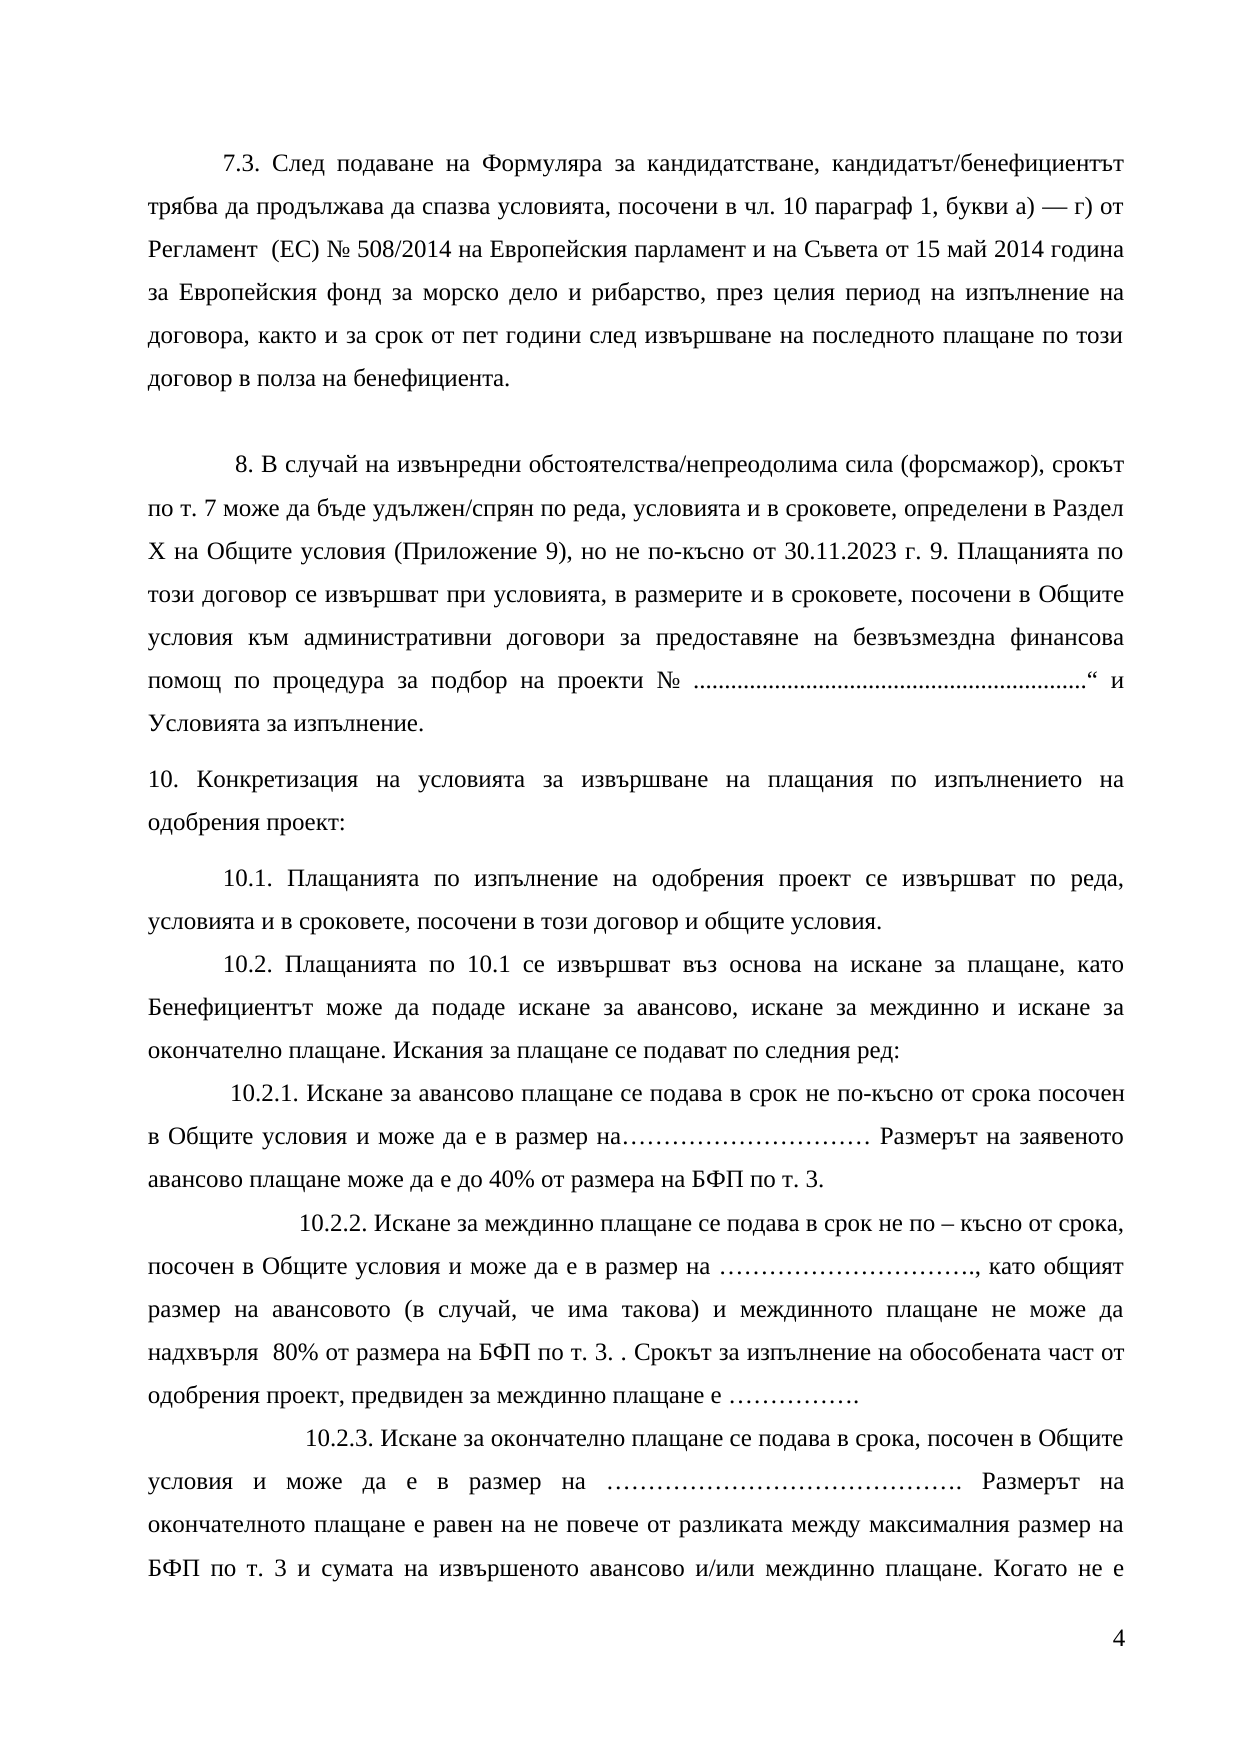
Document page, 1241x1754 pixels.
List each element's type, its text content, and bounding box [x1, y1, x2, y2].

text 7.3. След подаване на Формуляра за кандидатстване, кандидатът/бенефициентът трябва да продължава да спазва условията, посочени в чл. 10 параграф 1, букви а) — г) от Регламент (ЕС) № 508/2014 на Европейския парламент и на Съвета от 15 май 2014 година за Европейския фонд за морско дело и рибарство, през целия период на изпълнение на договора, както и за срок от пет години след извършване на последното плащане по този договор в полза на бенефициента. [148, 148, 1125, 392]
text 8. В случай на извънредни обстоятелства/непреодолима сила (форсмажор), срокът по т. 7 може да бъде удължен/спрян по реда, условията и в сроковете, определени в Раздел Х на Общите условия (Приложение 9), но не по-късно от 30.11.2023 г. 9. Плащанията по този договор се извършват при условията, в размерите и в сроковете, посочени в Общите условия към административни договори за предоставяне на безвъзмездна финансова помощ по процедура за подбор на проекти № ...............................................................“ и Условията за изпълнение. [148, 449, 1125, 737]
text 10.2.2. Искане за междинно плащане се подава в срок не по – късно от срока, посочен в Общите условия и може да e в размер на …………………………., като общият размер на авансовото (в случай, че има такова) и междинното плащане не може да надхвърля 80% от размера на БФП по т. 3. . Срокът за изпълнение на обособената част от одобрения проект, предвиден за междинно плащане е ……………. [148, 1208, 1125, 1409]
text 10. Конкретизация на условията за извършване на плащания по изпълнението на одобрения проект: [148, 764, 1125, 836]
text 10.1. Плащанията по изпълнение на одобрения проект се извършват по реда, условията и в сроковете, посочени в този договор и общите условия. [148, 863, 1125, 934]
text 10.2. Плащанията по 10.1 се извършват въз основа на искане за плащане, като Бенефициентът може да подаде искане за авансово, искане за междинно и искане за окончателно плащане. Искания за плащане се подават по следния ред: [148, 949, 1125, 1064]
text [148, 1423, 1125, 1581]
text 10.2.1. Искане за авансово плащане се подава в срок не по-късно от срока посочен в Общите условия и може да е в размер на………………………… Размерът на заявеното авансово плащане може да е до 40% от размера на БФП по т. 3. [148, 1078, 1125, 1193]
